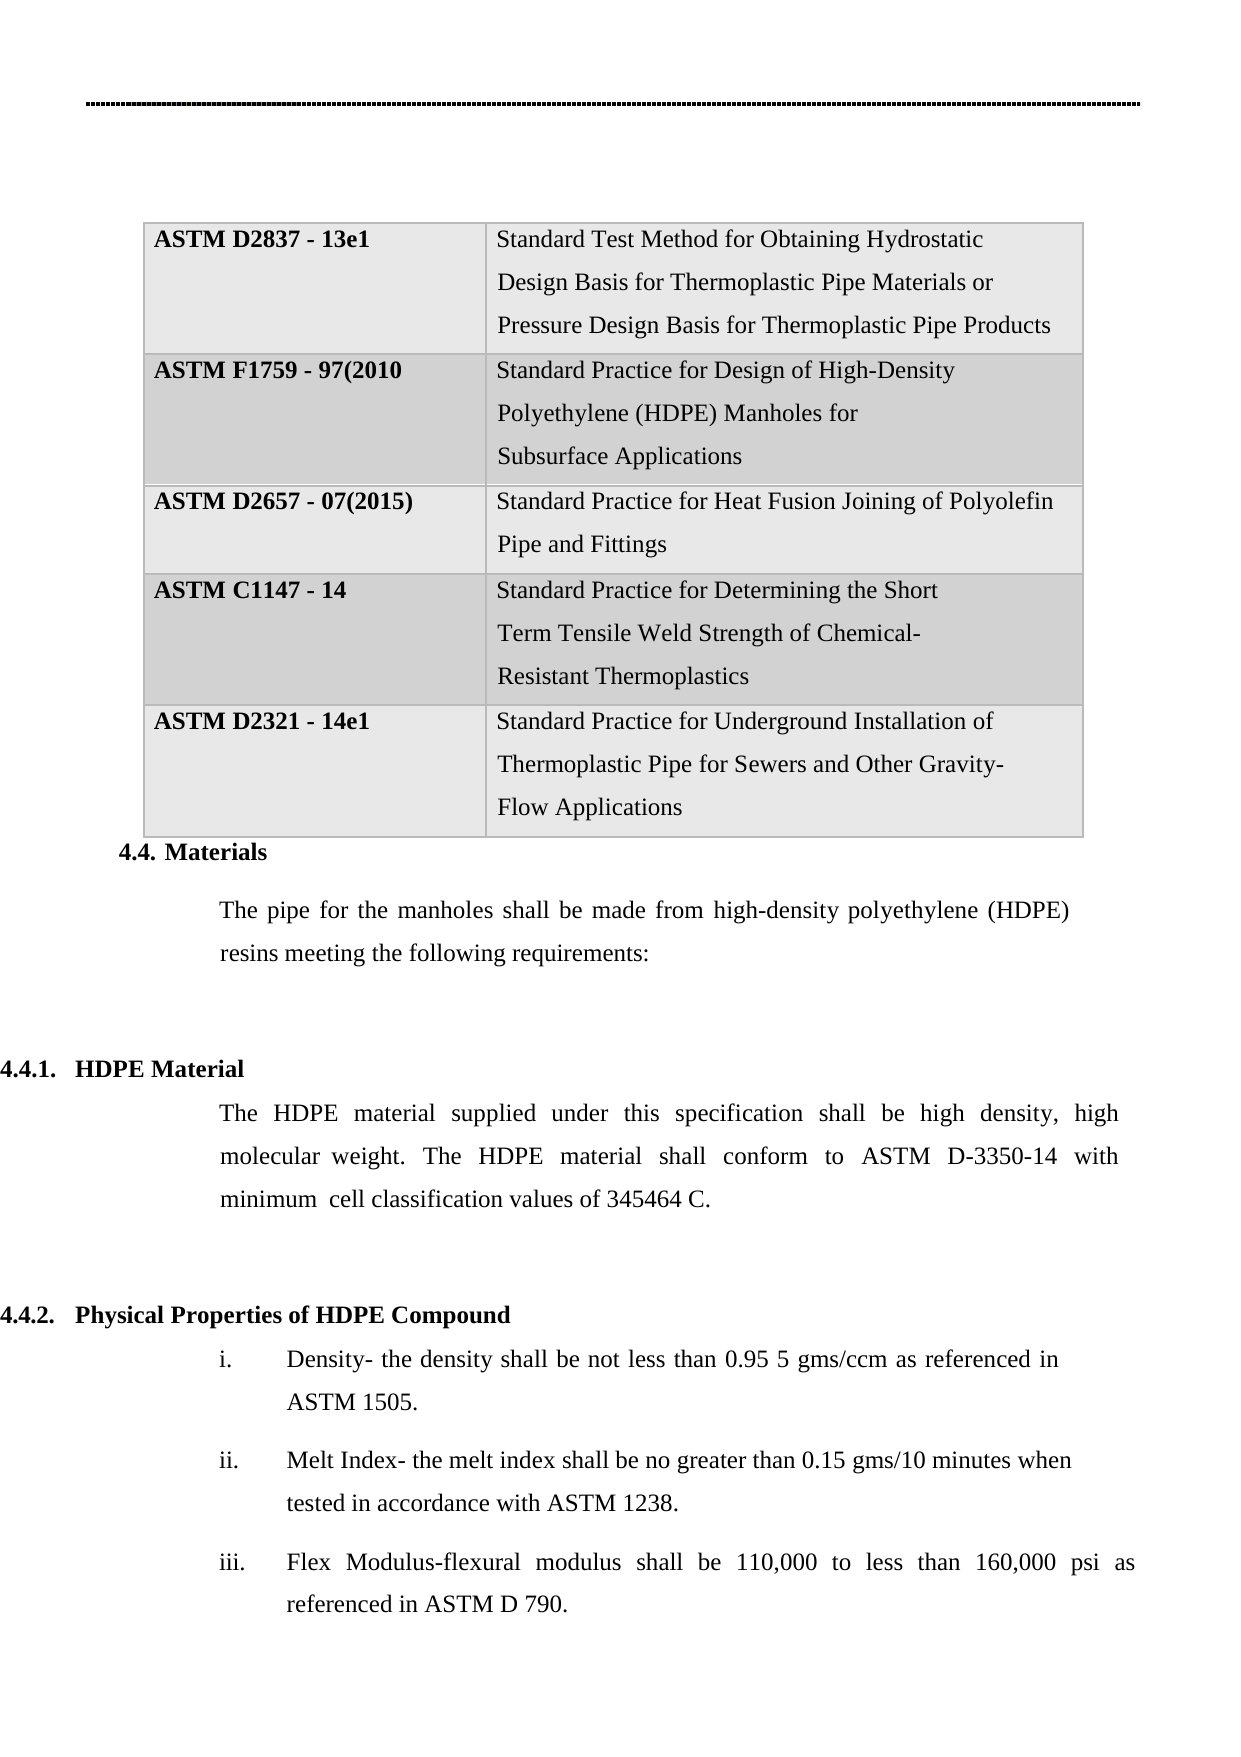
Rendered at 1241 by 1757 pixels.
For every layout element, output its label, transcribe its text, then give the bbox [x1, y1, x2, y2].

table_cell ASTM C1147 - 14 [145, 575, 485, 704]
table_cell Standard Practice for Design of High-Density Polyethylene (HDPE) Manholes for Subsurface Applications [487, 355, 1082, 484]
table_cell Standard Practice for Heat Fusion Joining of Polyolefin Pipe and Fittings [487, 487, 1082, 573]
subtitle Physical Properties of HDPE Compound [0, 1300, 1153, 1329]
table_cell Standard Practice for Determining the Short Term Tensile Weld Strength of Chemical-Resistant Thermoplastics [487, 575, 1082, 704]
text The HDPE material supplied under this specification shall be high density, high molecular weight. The HDPE material shall conform to ASTM D-3350-14 with minimum cell classification values of 345464 C. [219, 1098, 1119, 1213]
table_cell ASTM F1759 - 97(2010 [145, 355, 485, 484]
table_cell ASTM D2657 - 07(2015) [145, 487, 485, 573]
subtitle Materials [119, 838, 1153, 866]
picture [86, 102, 1141, 106]
text The pipe for the manholes shall be made from high-density polyethylene (HDPE) resins meeting the following requirements: [219, 896, 1136, 967]
table_cell ASTM D2321 - 14e1 [145, 706, 485, 836]
table_header ASTM D2837 - 13e1 [145, 224, 485, 353]
list Density- the density shall be not less than 0.95 5 gms/ccm as referenced in ASTM 1505. [219, 1344, 1136, 1416]
table_header Standard Test Method for Obtaining Hydrostatic Design Basis for Thermoplastic Pipe Materials or Pressure Design Basis for Thermoplastic Pipe Products [487, 224, 1082, 353]
list Flex Modulus-flexural modulus shall be 110,000 to less than 160,000 psi as referenced in ASTM D 790. [219, 1533, 1135, 1618]
table_cell Standard Practice for Underground Installation of Thermoplastic Pipe for Sewers and Other Gravity-Flow Applications [487, 706, 1082, 836]
list Melt Index- the melt index shall be no greater than 0.15 gms/10 minutes when tested in accordance with ASTM 1238. [219, 1445, 1136, 1517]
subtitle HDPE Material [0, 1054, 1153, 1083]
